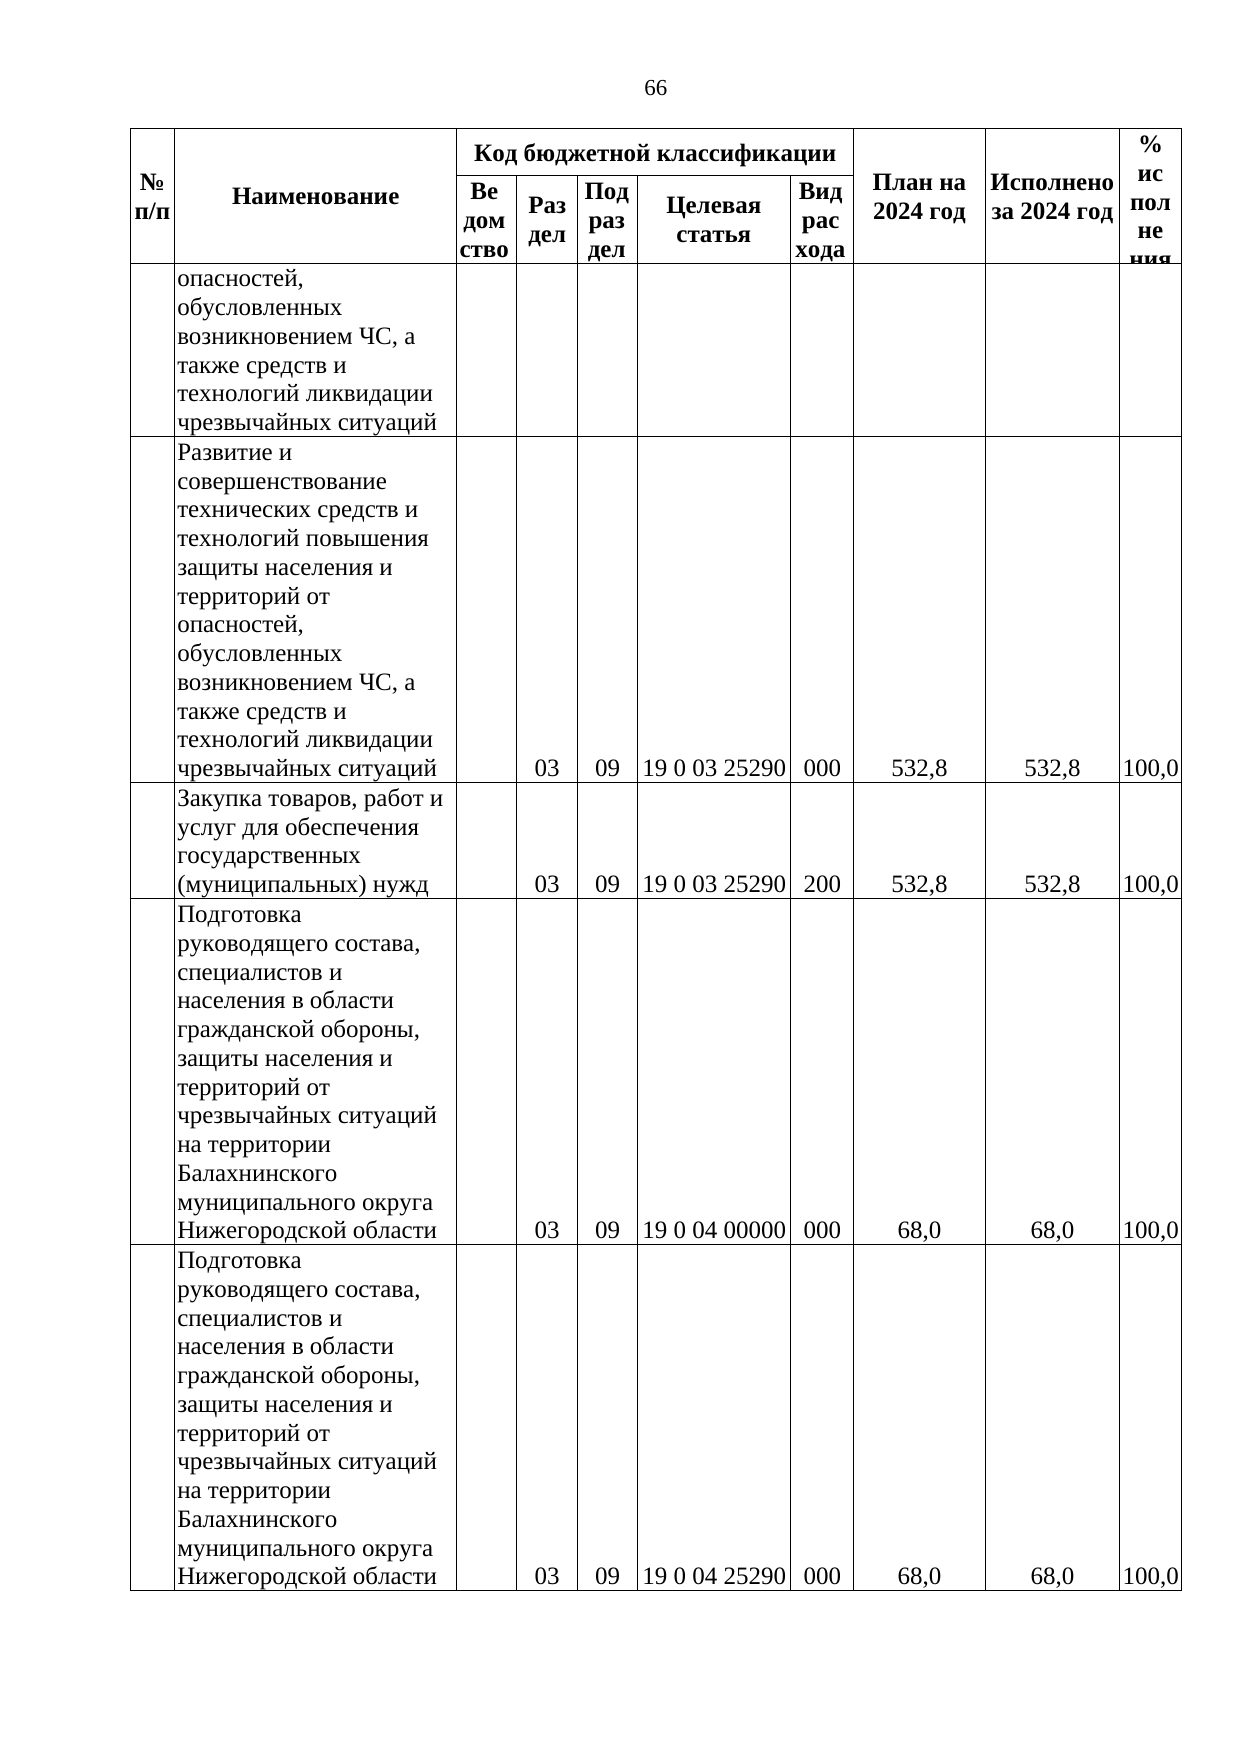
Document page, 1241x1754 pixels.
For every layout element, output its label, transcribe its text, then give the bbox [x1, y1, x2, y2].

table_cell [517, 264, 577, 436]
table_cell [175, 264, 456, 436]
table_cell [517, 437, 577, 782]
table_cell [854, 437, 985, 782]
table_header Код бюджетной классификации [457, 129, 853, 175]
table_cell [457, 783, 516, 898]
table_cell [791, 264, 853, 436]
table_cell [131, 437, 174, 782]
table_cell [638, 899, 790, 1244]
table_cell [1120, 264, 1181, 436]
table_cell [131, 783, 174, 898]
table_header Наименование [175, 129, 456, 262]
table_cell Под раз дел [578, 176, 637, 262]
table_header № п/п [131, 129, 174, 262]
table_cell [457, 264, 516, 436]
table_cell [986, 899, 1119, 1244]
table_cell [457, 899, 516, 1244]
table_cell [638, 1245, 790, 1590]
table_cell Раз дел [517, 176, 577, 262]
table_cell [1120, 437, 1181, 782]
table_header Исполнено за 2024 год [986, 129, 1119, 262]
table_header План на 2024 год [854, 129, 985, 262]
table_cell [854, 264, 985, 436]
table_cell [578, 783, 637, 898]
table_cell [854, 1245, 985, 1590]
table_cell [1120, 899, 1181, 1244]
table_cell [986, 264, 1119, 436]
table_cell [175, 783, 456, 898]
table_cell Целевая статья [638, 176, 790, 262]
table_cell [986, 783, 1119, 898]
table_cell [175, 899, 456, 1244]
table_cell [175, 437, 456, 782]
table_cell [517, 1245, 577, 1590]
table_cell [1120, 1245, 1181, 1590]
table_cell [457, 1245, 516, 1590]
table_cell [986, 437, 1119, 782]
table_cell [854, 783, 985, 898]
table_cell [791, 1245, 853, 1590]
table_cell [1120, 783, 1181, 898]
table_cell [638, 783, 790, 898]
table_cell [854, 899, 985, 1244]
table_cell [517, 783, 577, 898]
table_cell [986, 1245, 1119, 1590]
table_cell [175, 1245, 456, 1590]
table_cell Вид рас хода [791, 176, 853, 262]
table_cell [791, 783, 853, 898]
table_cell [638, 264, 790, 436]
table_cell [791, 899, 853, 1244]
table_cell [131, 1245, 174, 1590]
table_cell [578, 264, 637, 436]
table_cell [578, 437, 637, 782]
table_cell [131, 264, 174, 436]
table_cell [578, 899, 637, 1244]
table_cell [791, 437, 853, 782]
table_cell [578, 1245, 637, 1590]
table_header % ис пол не ния [1120, 129, 1181, 262]
table_cell Ве дом ство [457, 176, 516, 262]
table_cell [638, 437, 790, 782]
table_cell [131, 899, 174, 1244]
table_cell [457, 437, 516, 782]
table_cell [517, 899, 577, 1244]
